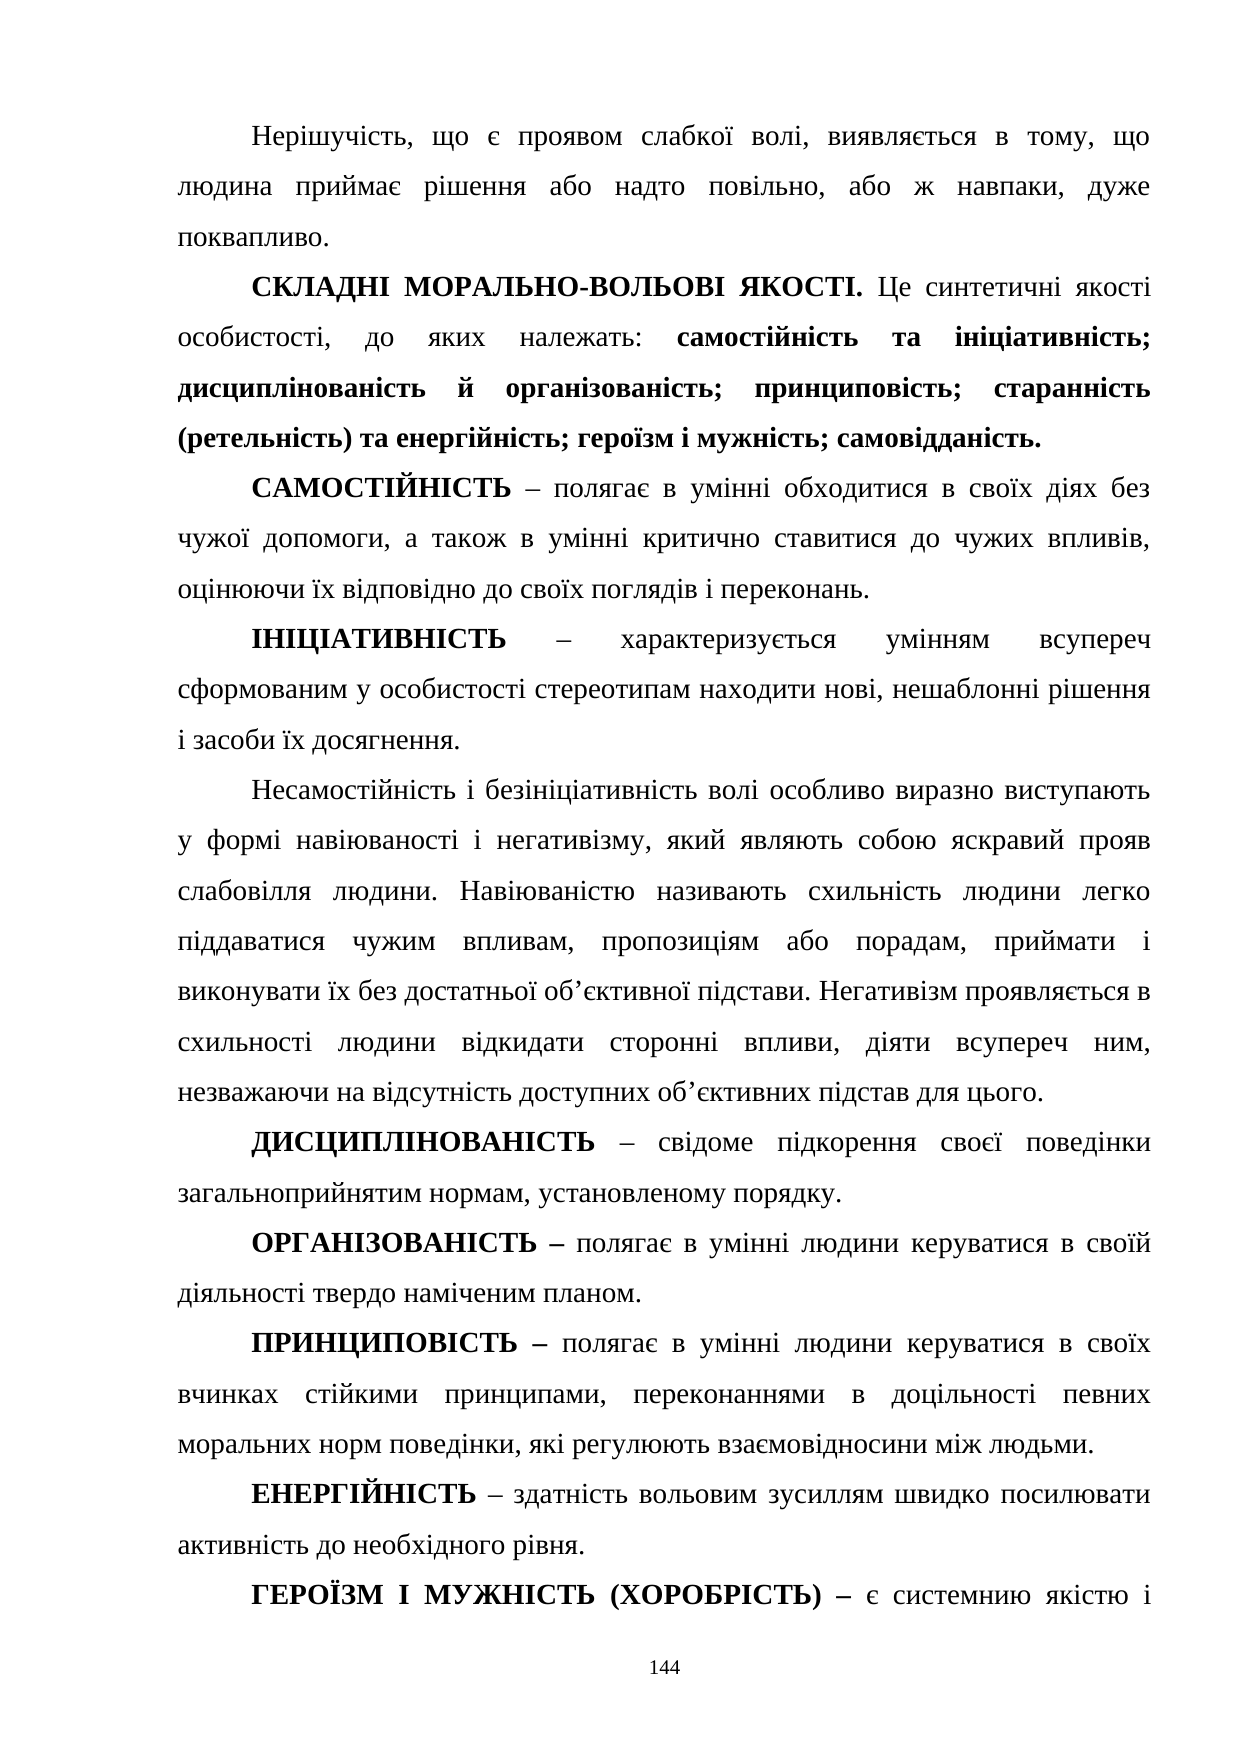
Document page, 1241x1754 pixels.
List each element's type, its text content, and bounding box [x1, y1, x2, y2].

text ІНІЦІАТИВНІСТЬ – характеризується умінням всупереч сформованим у особистості стереотипам находити нові, нешаблонні рішення і засоби їх досягнення. [177, 621, 1152, 755]
text СКЛАДНІ МОРАЛЬНО-ВОЛЬОВІ ЯКОСТІ. Це синтетичні якості особистості, до яких належать: самостійність та ініціативність; дисциплінованість й організованість; принциповість; старанність (ретельність) та енергійність; героїзм і мужність; самовідданість. [177, 269, 1152, 453]
text ПРИНЦИПОВІСТЬ – полягає в умінні людини керуватися в своїх вчинках стійкими принципами, переконаннями в доцільності певних моральних норм поведінки, які регулюють взаємовідносини між людьми. [177, 1326, 1152, 1460]
text САМОСТІЙНІСТЬ – полягає в умінні обходитися в своїх діях без чужої допомоги, а також в умінні критично ставитися до чужих впливів, оцінюючи їх відповідно до своїх поглядів і переконань. [177, 470, 1152, 604]
text ДИСЦИПЛІНОВАНІСТЬ – свідоме підкорення своєї поведінки загальноприйнятим нормам, установленому порядку. [177, 1124, 1152, 1208]
text Несамостійність і безініціативність волі особливо виразно виступають у формі навіюваності і негативізму, який являють собою яскравий прояв слабовілля людини. Навіюваністю називають схильність людини легко піддаватися чужим впливам, пропозиціям або порадам, приймати і виконувати їх без достатньої об’єктивної підстави. Негативізм проявляється в схильності людини відкидати сторонні впливи, діяти всупереч ним, незважаючи на відсутність доступних об’єктивних підстав для цього. [177, 772, 1152, 1108]
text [177, 1577, 1152, 1611]
text ОРГАНІЗОВАНІСТЬ – полягає в умінні людини керуватися в своїй діяльності твердо наміченим планом. [177, 1225, 1152, 1309]
text Нерішучість, що є проявом слабкої волі, виявляється в тому, що людина приймає рішення або надто повільно, або ж навпаки, дуже поквапливо. [177, 118, 1152, 252]
text ЕНЕРГІЙНІСТЬ – здатність вольовим зусиллям швидко посилювати активність до необхідного рівня. [177, 1477, 1152, 1560]
